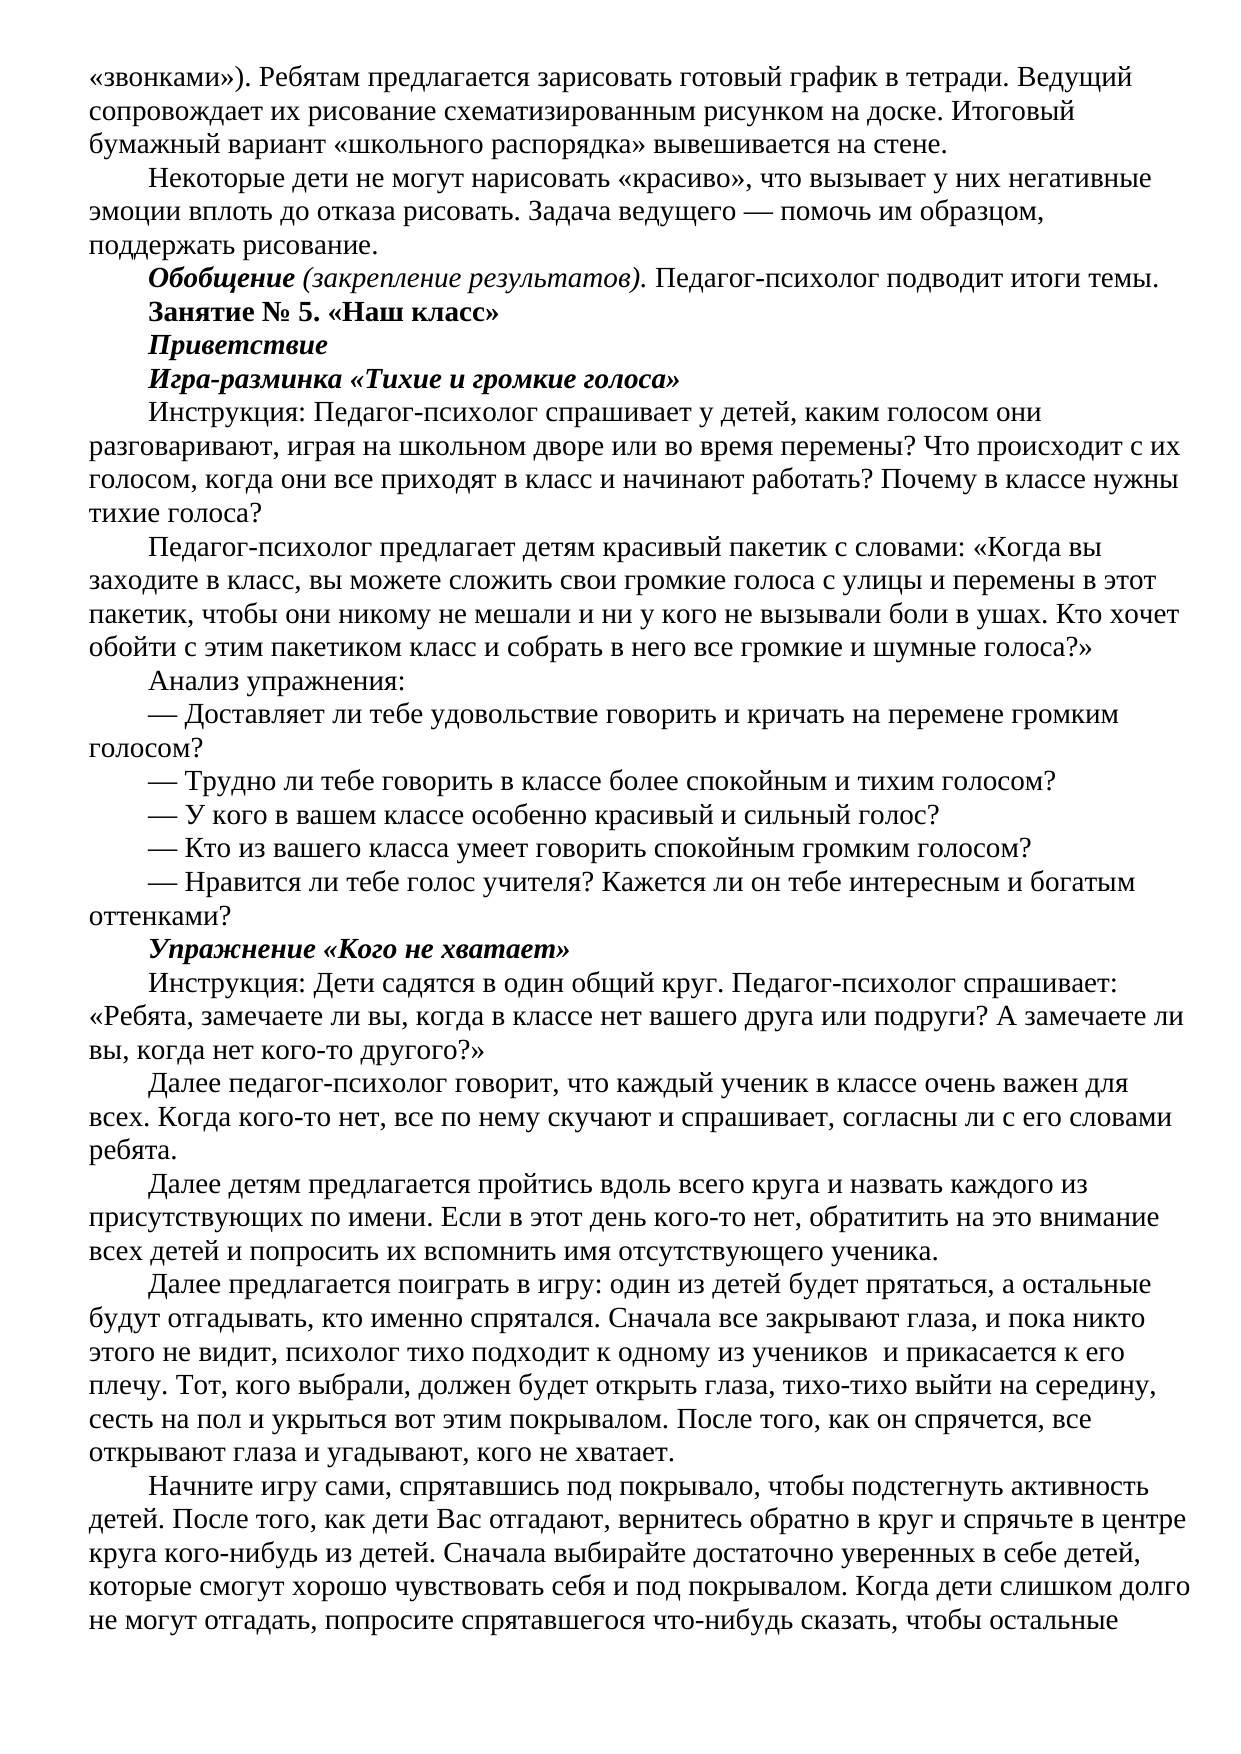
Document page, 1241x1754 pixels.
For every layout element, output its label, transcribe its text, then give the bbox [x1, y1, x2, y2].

text Далее предлагается поиграть в игру: один из детей будет прятаться, а остальные будут отгадывать, кто именно спрятался. Сначала все закрывают глаза, и пока никто этого не видит, психолог тихо подходит к одному из учеников и прикасается к его плечу. Тот, кого выбрали, должен будет открыть глаза, тихо-тихо выйти на середину, сесть на пол и укрыться вот этим покрывалом. После того, как он спрячется, все открывают глаза и угадывают, кого не хватает. [89, 1267, 1196, 1468]
text Далее детям предлагается пройтись вдоль всего круга и назвать каждого из присутствующих по имени. Если в этот день кого-то нет, обратитить на это внимание всех детей и попросить их вспомнить имя отсутствующего ученика. [89, 1166, 1196, 1267]
text Инструкция: Педагог-психолог спрашивает у детей, каким голосом они разговаривают, играя на школьном дворе или во время перемены? Что происходит с их голосом, когда они все приходят в класс и начинают работать? Почему в классе нужны тихие голоса? [89, 394, 1196, 529]
text Далее педагог-психолог говорит, что каждый ученик в классе очень важен для всех. Когда кого-то нет, все по нему скучают и спрашивает, согласны ли с его словами ребята. [89, 1065, 1196, 1166]
text — Нравится ли тебе голос учителя? Кажется ли он тебе интересным и богатым оттенками? [89, 864, 1196, 931]
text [89, 59, 1196, 160]
text Игра-разминка «Тихие и громкие голоса» [89, 361, 1196, 394]
text Обобщение (закрепление результатов). Педагог-психолог подводит итоги темы. [89, 260, 1196, 294]
text — Доставляет ли тебе удовольствие говорить и кричать на перемене громким голосом? [89, 696, 1196, 763]
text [89, 1468, 1196, 1636]
text Анализ упражнения: [89, 663, 1196, 696]
text — У кого в вашем классе особенно красивый и сильный голос? [89, 797, 1196, 831]
text — Трудно ли тебе говорить в классе более спокойным и тихим голосом? [89, 763, 1196, 797]
text Инструкция: Дети садятся в один общий круг. Педагог-психолог спрашивает: «Ребята, замечаете ли вы, когда в классе нет вашего друга или подруги? А замечаете ли вы, когда нет кого-то другого?» [89, 965, 1196, 1065]
text Педагог-психолог предлагает детям красивый пакетик с словами: «Когда вы заходите в класс, вы можете сложить свои громкие голоса с улицы и перемены в этот пакетик, чтобы они никому не мешали и ни у кого не вызывали боли в ушах. Кто хочет обойти с этим пакетиком класс и собрать в него все громкие и шумные голоса?» [89, 529, 1196, 663]
text Приветствие [89, 327, 1196, 361]
text — Кто из вашего класса умеет говорить спокойным громким голосом? [89, 831, 1196, 864]
text Занятие № 5. «Наш класс» [89, 294, 1196, 327]
text Некоторые дети не могут нарисовать «красиво», что вызывает у них негативные эмоции вплоть до отказа рисовать. Задача ведущего — помочь им образцом, поддержать рисование. [89, 160, 1196, 260]
text Упражнение «Кого не хватает» [89, 931, 1196, 965]
